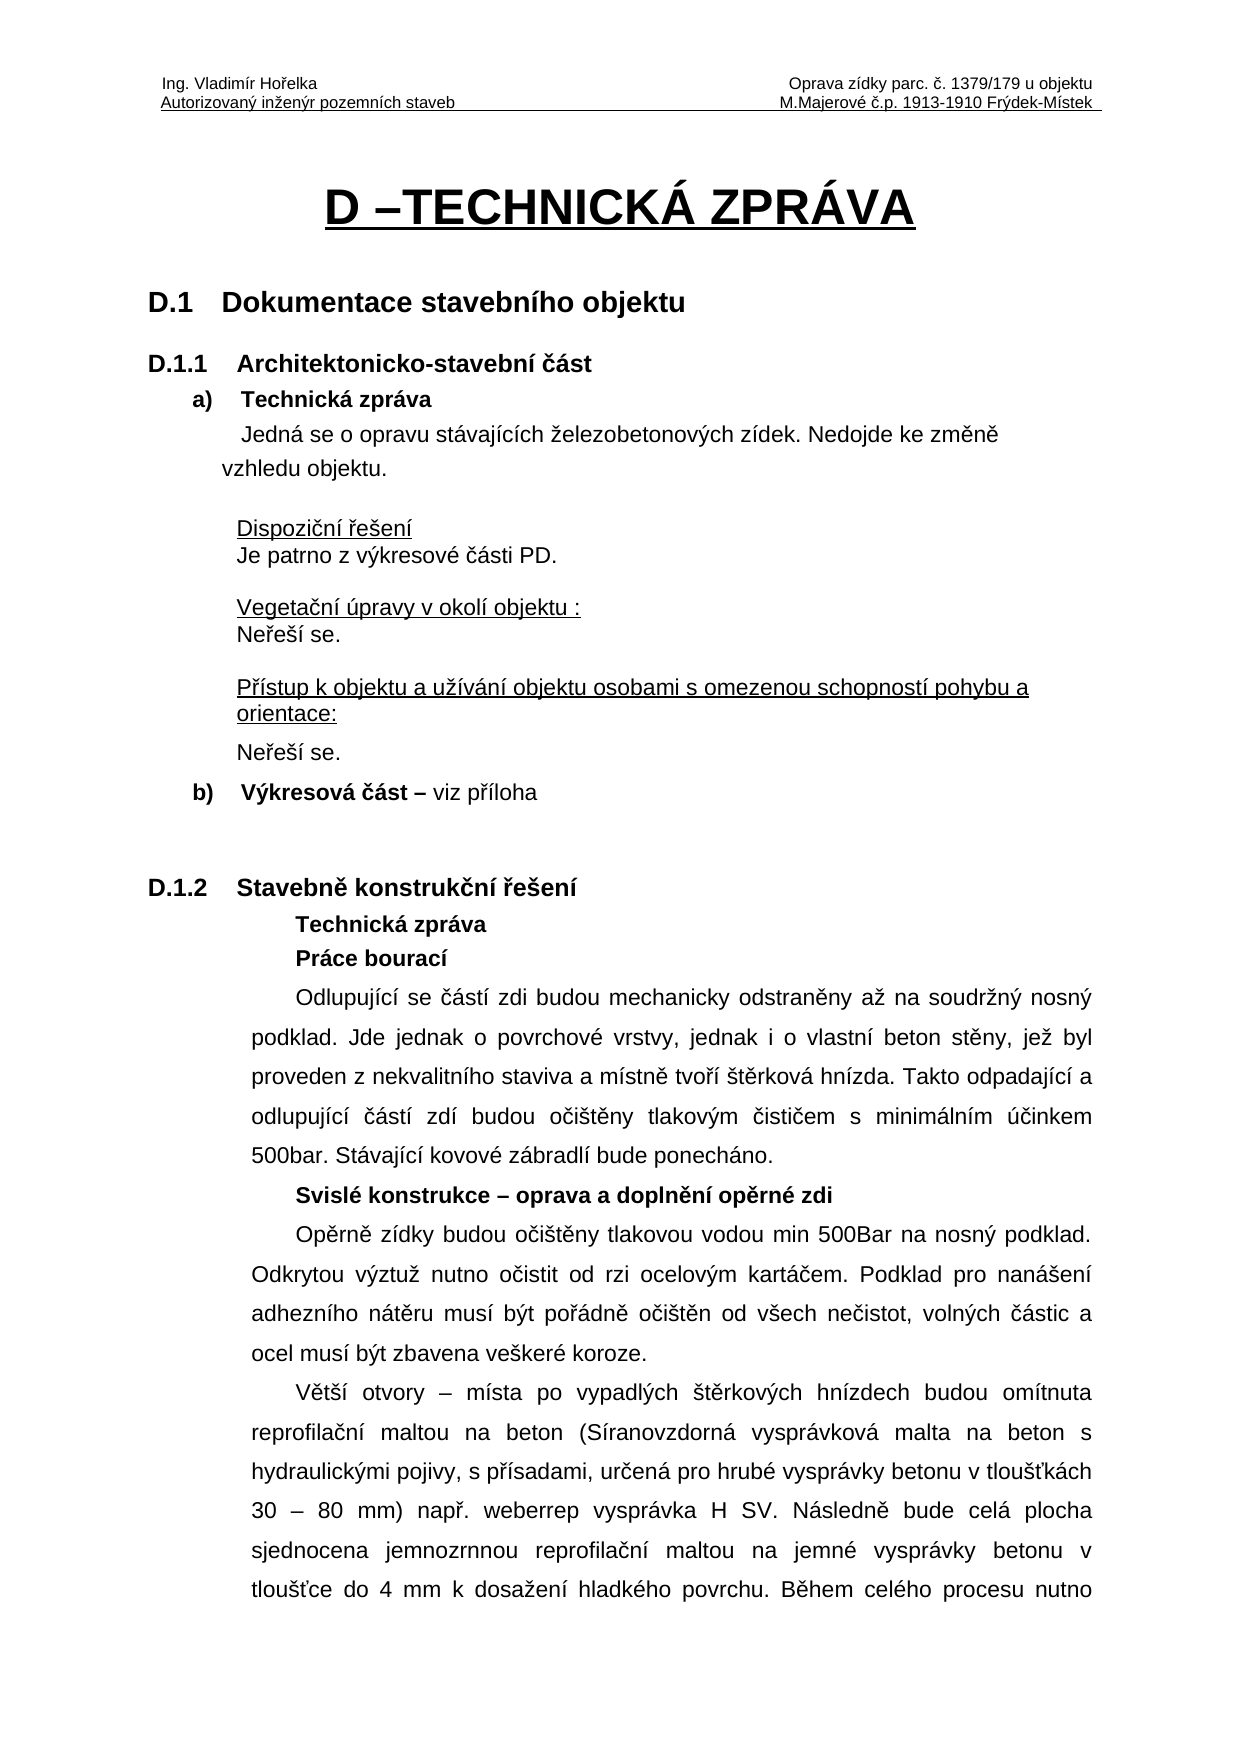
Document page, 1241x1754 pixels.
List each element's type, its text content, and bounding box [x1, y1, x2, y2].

list Neřeší se. [236, 621, 1092, 647]
list orientace: [236, 700, 1092, 726]
list Je patrno z výkresové části PD. [236, 542, 1092, 568]
subtitle Architektonicko-stavební část [148, 349, 1092, 378]
list Svislé konstrukce – oprava a doplnění opěrné zdi [251, 1182, 1092, 1208]
list Opěrně zídky budou očištěny tlakovou vodou min 500Bar na nosný podklad. Odkrytou výztuž nutno očistit od rzi ocelovým kartáčem. Podklad pro nanášení adhezního nátěru musí být pořádně očištěn od všech nečistot, volných částic a ocel musí být zbavena veškeré koroze. [251, 1221, 1092, 1366]
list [251, 1379, 1092, 1603]
list Technická zpráva [148, 911, 1092, 937]
text D –TECHNICKÁ ZPRÁVA [148, 177, 1092, 235]
list Dispoziční řešení [236, 515, 1092, 542]
list Neřeší se. [236, 739, 1092, 766]
list Práce bourací [251, 945, 1092, 971]
list Odlupující se částí zdi budou mechanicky odstraněny až na soudržný nosný podklad. Jde jednak o povrchové vrstvy, jednak i o vlastní beton stěny, jež byl proveden z nekvalitního staviva a místně tvoří štěrková hnízda. Takto odpadající a odlupující částí zdí budou očištěny tlakovým čističem s minimálním účinkem 500bar. Stávající kovové zábradlí bude ponecháno. [251, 984, 1092, 1168]
text Technická zpráva [134, 386, 1092, 413]
list Jedná se o opravu stávajících železobetonových zídek. Nedojde ke změně vzhledu objektu. [222, 421, 1092, 481]
list Vegetační úpravy v okolí objektu : [236, 594, 1092, 621]
list Přístup k objektu a užívání objektu osobami s omezenou schopností pohybu a [236, 673, 1092, 700]
subtitle Stavebně konstrukční řešení [148, 873, 1092, 902]
subtitle Dokumentace stavebního objektu [148, 285, 1092, 318]
text Výkresová část – viz příloha [134, 779, 1092, 805]
